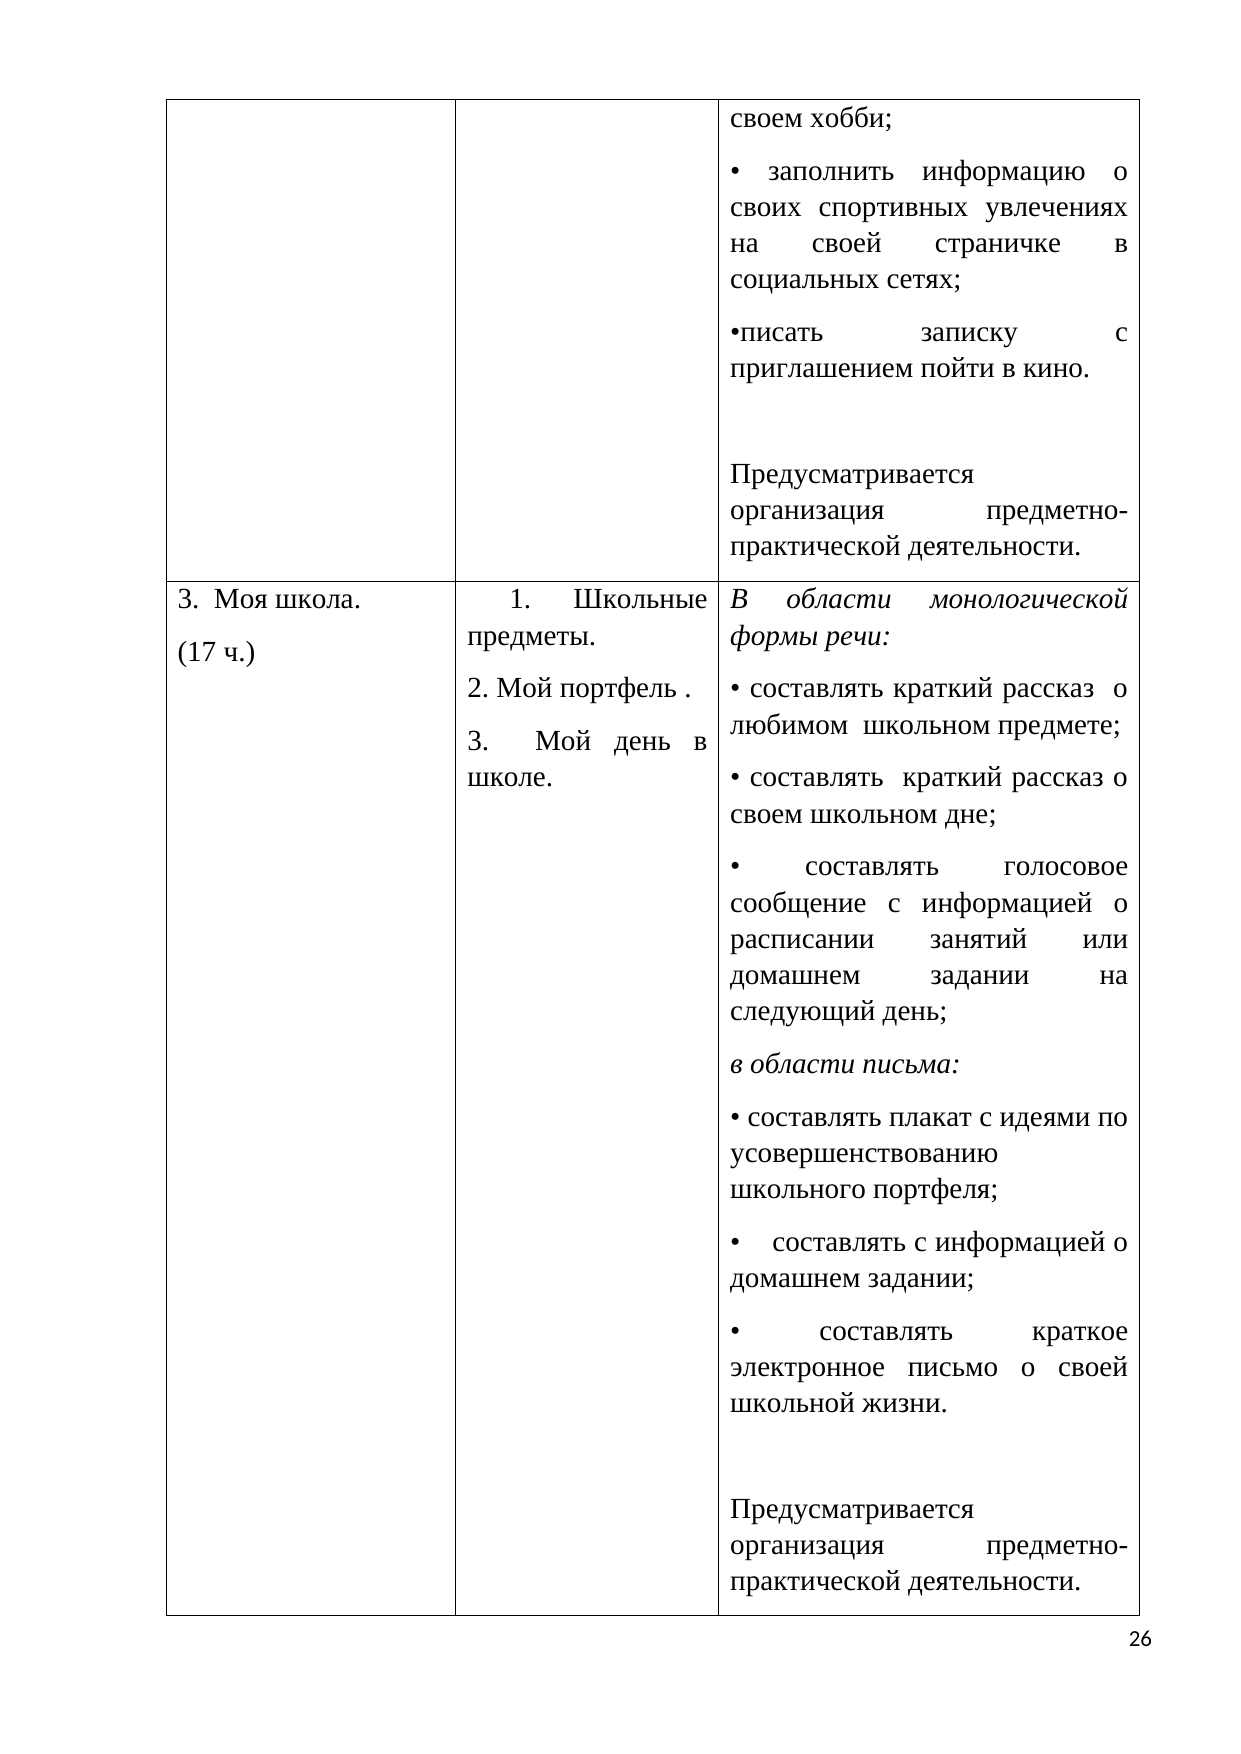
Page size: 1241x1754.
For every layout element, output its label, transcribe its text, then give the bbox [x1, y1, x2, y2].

table_cell 1. Школьные предметы. 2. Мой портфель . 3. Мой день в школе. [456, 582, 718, 1615]
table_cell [167, 100, 455, 581]
table_cell В области монологической формы речи: • составлять краткий рассказ о любимом школьном предмете; • составлять краткий рассказ о своем школьном дне; • составлять голосовое сообщение с информацией о расписании занятий или домашнем задании на следующий день; в области письма: • составлять плакат с идеями по усовершенствованию школьного портфеля; • составлять с информацией о домашнем задании; • составлять краткое электронное письмо о своей школьной жизни. Предусматривается организация предметно-практической деятельности. [719, 582, 1139, 1615]
table_cell 3. Моя школа. (17 ч.) [167, 582, 455, 1615]
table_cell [456, 100, 718, 581]
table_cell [719, 100, 1139, 581]
